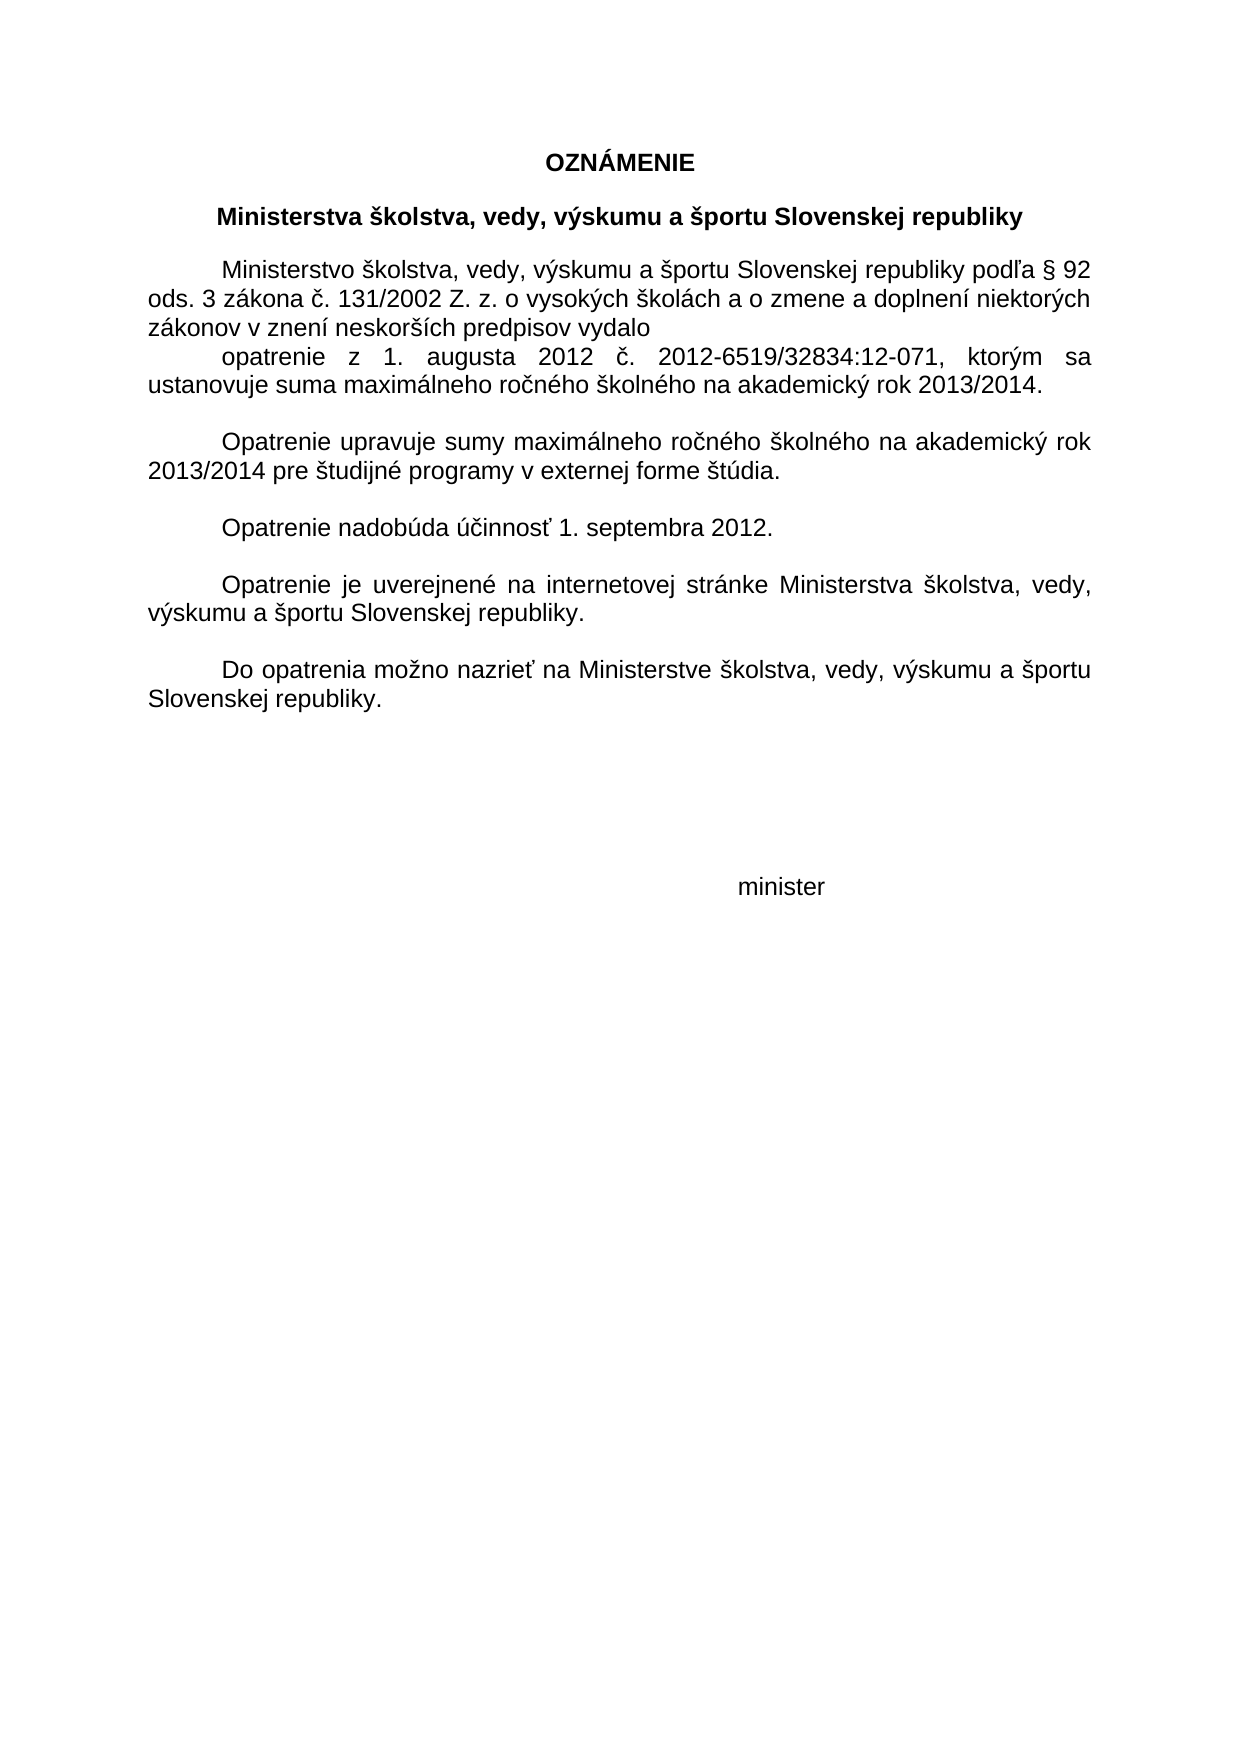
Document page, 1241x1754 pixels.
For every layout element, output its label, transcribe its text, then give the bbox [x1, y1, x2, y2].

text OZNÁMENIE [148, 148, 1093, 176]
text Do opatrenia možno nazrieť na Ministerstve školstva, vedy, výskumu a športu Slovenskej republiky. [148, 655, 1093, 713]
text minister [148, 872, 1093, 900]
text Ministerstvo školstva, vedy, výskumu a športu Slovenskej republiky podľa § 92 ods. 3 zákona č. 131/2002 Z. z. o vysokých školách a o zmene a doplnení niektorých zákonov v znení neskorších predpisov vydalo [148, 256, 1093, 342]
text Opatrenie nadobúda účinnosť 1. septembra 2012. [148, 513, 1093, 542]
text Ministerstva školstva, vedy, výskumu a športu Slovenskej republiky [148, 202, 1093, 230]
text Opatrenie upravuje sumy maximálneho ročného školného na akademický rok 2013/2014 pre študijné programy v externej forme štúdia. [148, 427, 1093, 485]
text Opatrenie je uverejnené na internetovej stránke Ministerstva školstva, vedy, výskumu a športu Slovenskej republiky. [148, 569, 1093, 627]
text opatrenie z 1. augusta 2012 č. 2012-6519/32834:12-071, ktorým sa ustanovuje suma maximálneho ročného školného na akademický rok 2013/2014. [148, 342, 1093, 399]
